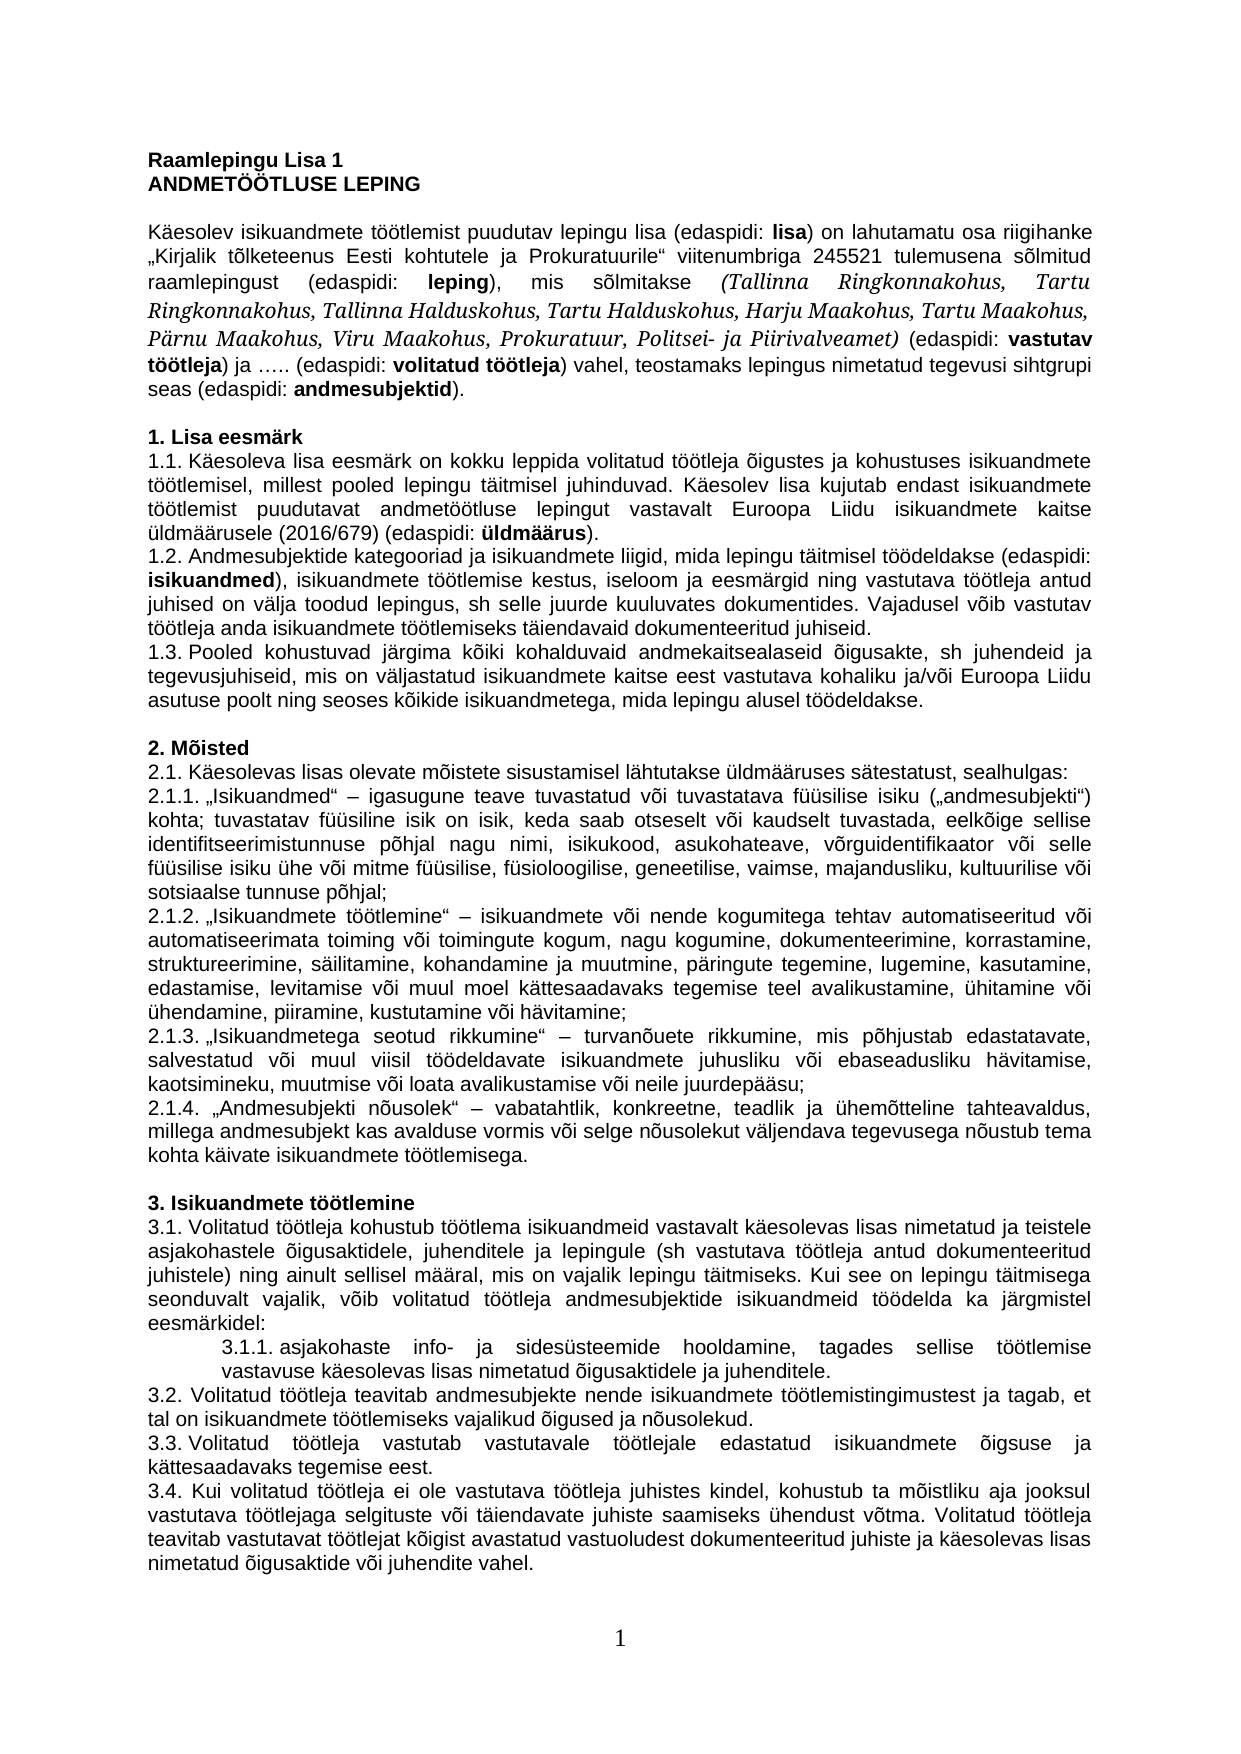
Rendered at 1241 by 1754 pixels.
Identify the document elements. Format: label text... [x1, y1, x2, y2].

text 1.3. Pooled kohustuvad järgima kõiki kohalduvaid andmekaitsealaseid õigusakte, sh juhendeid ja tegevusjuhiseid, mis on väljastatud isikuandmete kaitse eest vastutava kohaliku ja/või Euroopa Liidu asutuse poolt ning seoses kõikide isikuandmetega, mida lepingu alusel töödeldakse. [148, 640, 1093, 712]
text 3.2. Volitatud töötleja teavitab andmesubjekte nende isikuandmete töötlemistingimustest ja tagab, et tal on isikuandmete töötlemiseks vajalikud õigused ja nõusolekud. [148, 1383, 1093, 1431]
text 1. Lisa eesmärk [148, 424, 1093, 448]
text 2.1.1. „Isikuandmed“ – igasugune teave tuvastatud või tuvastatava füüsilise isiku („andmesubjekti“) kohta; tuvastatav füüsiline isik on isik, keda saab otseselt või kaudselt tuvastada, eelkõige sellise identifitseerimistunnuse põhjal nagu nimi, isikukood, asukohateave, võrguidentifikaator või selle füüsilise isiku ühe või mitme füüsilise, füsioloogilise, geneetilise, vaimse, majandusliku, kultuurilise või sotsiaalse tunnuse põhjal; [148, 784, 1093, 904]
text 2.1.3. „Isikuandmetega seotud rikkumine“ – turvanõuete rikkumine, mis põhjustab edastatavate, salvestatud või muul viisil töödeldavate isikuandmete juhusliku või ebaseadusliku hävitamise, kaotsimineku, muutmise või loata avalikustamise või neile juurdepääsu; [148, 1023, 1093, 1095]
text 1.2. Andmesubjektide kategooriad ja isikuandmete liigid, mida lepingu täitmisel töödeldakse (edaspidi: isikuandmed), isikuandmete töötlemise kestus, iseloom ja eesmärgid ning vastutava töötleja antud juhised on välja toodud lepingus, sh selle juurde kuuluvates dokumentides. Vajadusel võib vastutav töötleja anda isikuandmete töötlemiseks täiendavaid dokumenteeritud juhiseid. [148, 544, 1093, 640]
text 3.1.1. asjakohaste info- ja sidesüsteemide hooldamine, tagades sellise töötlemise vastavuse käesolevas lisas nimetatud õigusaktidele ja juhenditele. [221, 1335, 1093, 1383]
text 2.1.2. „Isikuandmete töötlemine“ – isikuandmete või nende kogumitega tehtav automatiseeritud või automatiseerimata toiming või toimingute kogum, nagu kogumine, dokumenteerimine, korrastamine, struktureerimine, säilitamine, kohandamine ja muutmine, päringute tegemine, lugemine, kasutamine, edastamise, levitamise või muul moel kättesaadavaks tegemise teel avalikustamine, ühitamine või ühendamine, piiramine, kustutamine või hävitamine; [148, 904, 1093, 1023]
text 3.3. Volitatud töötleja vastutab vastutavale töötlejale edastatud isikuandmete õigsuse ja kättesaadavaks tegemise eest. [148, 1431, 1093, 1479]
text Raamlepingu Lisa 1 [148, 148, 1093, 172]
text 3.1. Volitatud töötleja kohustub töötlema isikuandmeid vastavalt käesolevas lisas nimetatud ja teistele asjakohastele õigusaktidele, juhenditele ja lepingule (sh vastutava töötleja antud dokumenteeritud juhistele) ning ainult sellisel määral, mis on vajalik lepingu täitmiseks. Kui see on lepingu täitmisega seonduvalt vajalik, võib volitatud töötleja andmesubjektide isikuandmeid töödelda ka järgmistel eesmärkidel: [148, 1215, 1093, 1335]
text ANDMETÖÖTLUSE LEPING [148, 172, 1093, 196]
text 3. Isikuandmete töötlemine [148, 1191, 1093, 1215]
text 2.1. Käesolevas lisas olevate mõistete sisustamisel lähtutakse üldmääruses sätestatust, sealhulgas: [148, 760, 1093, 784]
text Käesolev isikuandmete töötlemist puudutav lepingu lisa (edaspidi: lisa) on lahutamatu osa riigihanke „Kirjalik tõlketeenus Eesti kohtutele ja Prokuratuurile“ viitenumbriga 245521 tulemusena sõlmitud raamlepingust (edaspidi: leping), mis sõlmitakse (Tallinna Ringkonnakohus, Tartu Ringkonnakohus, Tallinna Halduskohus, Tartu Halduskohus, Harju Maakohus, Tartu Maakohus, Pärnu Maakohus, Viru Maakohus, Prokuratuur, Politsei- ja Piirivalveamet) (edaspidi: vastutav töötleja) ja ….. (edaspidi: volitatud töötleja) vahel, teostamaks lepingus nimetatud tegevusi sihtgrupi seas (edaspidi: andmesubjektid). [148, 219, 1093, 401]
text 2. Mõisted [148, 736, 1093, 760]
text 3.4. Kui volitatud töötleja ei ole vastutava töötleja juhistes kindel, kohustub ta mõistliku aja jooksul vastutava töötlejaga selgituste või täiendavate juhiste saamiseks ühendust võtma. Volitatud töötleja teavitab vastutavat töötlejat kõigist avastatud vastuoludest dokumenteeritud juhiste ja käesolevas lisas nimetatud õigusaktide või juhendite vahel. [148, 1479, 1093, 1574]
text 2.1.4. „Andmesubjekti nõusolek“ – vabatahtlik, konkreetne, teadlik ja ühemõtteline tahteavaldus, millega andmesubjekt kas avalduse vormis või selge nõusolekut väljendava tegevusega nõustub tema kohta käivate isikuandmete töötlemisega. [148, 1095, 1093, 1167]
text 1.1. Käesoleva lisa eesmärk on kokku leppida volitatud töötleja õigustes ja kohustuses isikuandmete töötlemisel, millest pooled lepingu täitmisel juhinduvad. Käesolev lisa kujutab endast isikuandmete töötlemist puudutavat andmetöötluse lepingut vastavalt Euroopa Liidu isikuandmete kaitse üldmäärusele (2016/679) (edaspidi: üldmäärus). [148, 448, 1093, 544]
